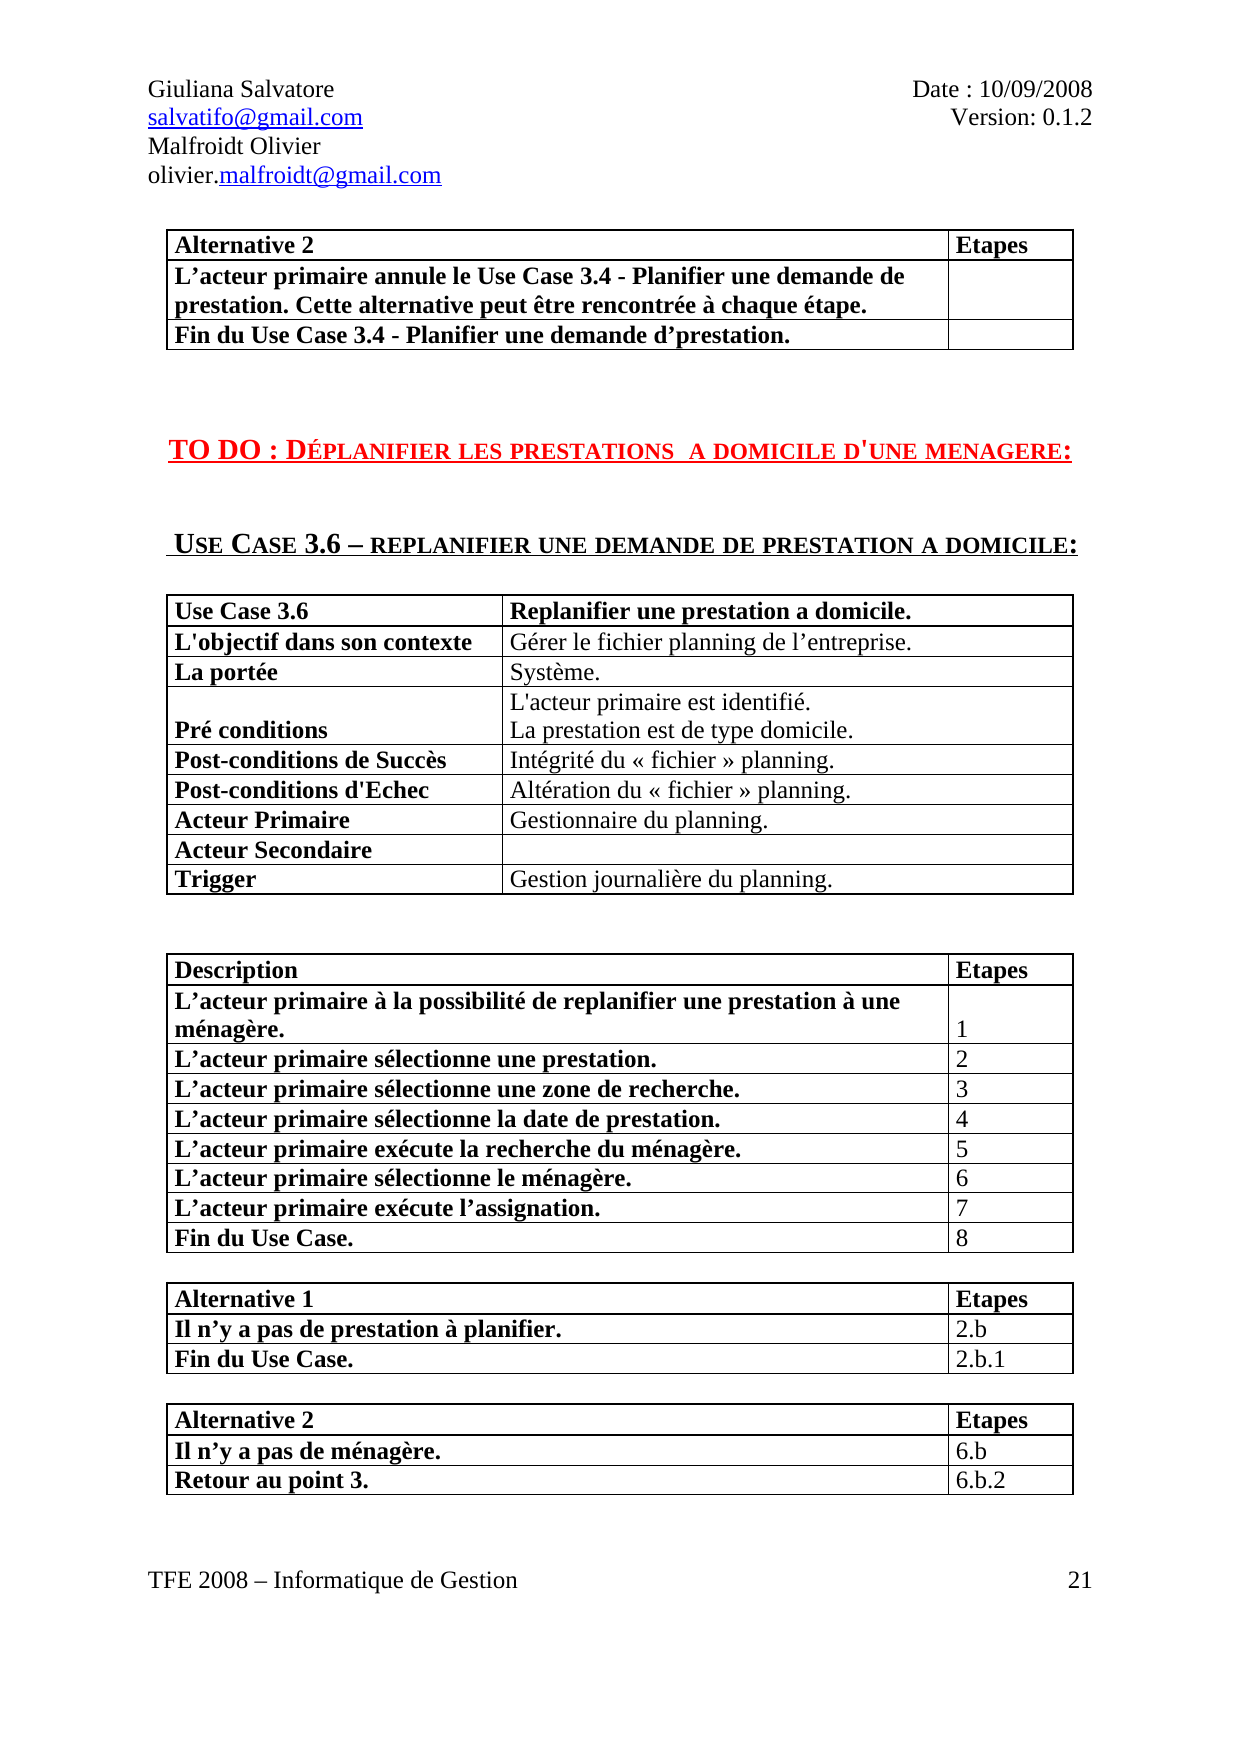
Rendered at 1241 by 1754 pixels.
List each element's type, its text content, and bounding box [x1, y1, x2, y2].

table_cell [949, 320, 1072, 349]
table_header Etapes [949, 231, 1072, 259]
table_cell 5 [949, 1134, 1072, 1162]
table_header Description [168, 955, 948, 984]
table_header Use Case 3.6 [168, 596, 502, 625]
table_header Alternative 2 [168, 231, 948, 259]
table_cell L'acteur primaire est identifié. La prestation est de type domicile. [503, 687, 1072, 744]
table_cell 3 [949, 1074, 1072, 1103]
table_cell L'objectif dans son contexte [168, 627, 502, 656]
table_cell L’acteur primaire à la possibilité de replanifier une prestation à une ménagère. [168, 986, 948, 1043]
table_cell Fin du Use Case. [168, 1223, 948, 1252]
table_cell Il n’y a pas de ménagère. [168, 1436, 948, 1464]
table_cell 6 [949, 1164, 1072, 1192]
subtitle TO DO : Déplanifier les prestations a domicile d'une menagere: [148, 432, 1093, 466]
table_cell L’acteur primaire sélectionne la date de prestation. [168, 1104, 948, 1133]
table_cell 2 [949, 1044, 1072, 1073]
table_cell 7 [949, 1193, 1072, 1222]
table_header Etapes [949, 955, 1072, 984]
table_header Etapes [949, 1284, 1072, 1312]
table_cell L’acteur primaire exécute l’assignation. [168, 1193, 948, 1222]
table_cell 2.b [949, 1315, 1072, 1343]
table_header Etapes [949, 1405, 1072, 1434]
table_cell Système. [503, 657, 1072, 686]
table_cell [503, 835, 1072, 863]
table_cell Acteur Secondaire [168, 835, 502, 863]
table_cell Post-conditions d'Echec [168, 775, 502, 804]
table_cell L’acteur primaire sélectionne le ménagère. [168, 1164, 948, 1192]
table_header Alternative 2 [168, 1405, 948, 1434]
table_cell Gestionnaire du planning. [503, 805, 1072, 834]
table_cell 6.b.2 [949, 1466, 1072, 1494]
table_cell L’acteur primaire sélectionne une zone de recherche. [168, 1074, 948, 1103]
table_cell L’acteur primaire exécute la recherche du ménagère. [168, 1134, 948, 1162]
table_cell 8 [949, 1223, 1072, 1252]
table_cell Fin du Use Case. [168, 1344, 948, 1373]
subtitle Use Case 3.6 – replanifier une demande de prestation a domicile: [166, 526, 1093, 559]
table_cell [949, 261, 1072, 319]
table_cell Gérer le fichier planning de l’entreprise. [503, 627, 1072, 656]
table_cell 6.b [949, 1436, 1072, 1464]
table_header Replanifier une prestation a domicile. [503, 596, 1072, 625]
table_cell Il n’y a pas de prestation à planifier. [168, 1315, 948, 1343]
table_cell Intégrité du « fichier » planning. [503, 745, 1072, 774]
table_cell 4 [949, 1104, 1072, 1133]
table_cell Pré conditions [168, 687, 502, 744]
table_cell 1 [949, 986, 1072, 1043]
table_cell Trigger [168, 865, 502, 893]
table_header Alternative 1 [168, 1284, 948, 1312]
table_cell L’acteur primaire sélectionne une prestation. [168, 1044, 948, 1073]
table_cell Fin du Use Case 3.4 - Planifier une demande d’prestation. [168, 320, 948, 349]
table_cell Retour au point 3. [168, 1466, 948, 1494]
table_cell Altération du « fichier » planning. [503, 775, 1072, 804]
table_cell Post-conditions de Succès [168, 745, 502, 774]
table_cell Acteur Primaire [168, 805, 502, 834]
table_cell 2.b.1 [949, 1344, 1072, 1373]
table_cell L’acteur primaire annule le Use Case 3.4 - Planifier une demande de prestation. Cette alternative peut être rencontrée à chaque étape. [168, 261, 948, 319]
table_cell La portée [168, 657, 502, 686]
table_cell Gestion journalière du planning. [503, 865, 1072, 893]
